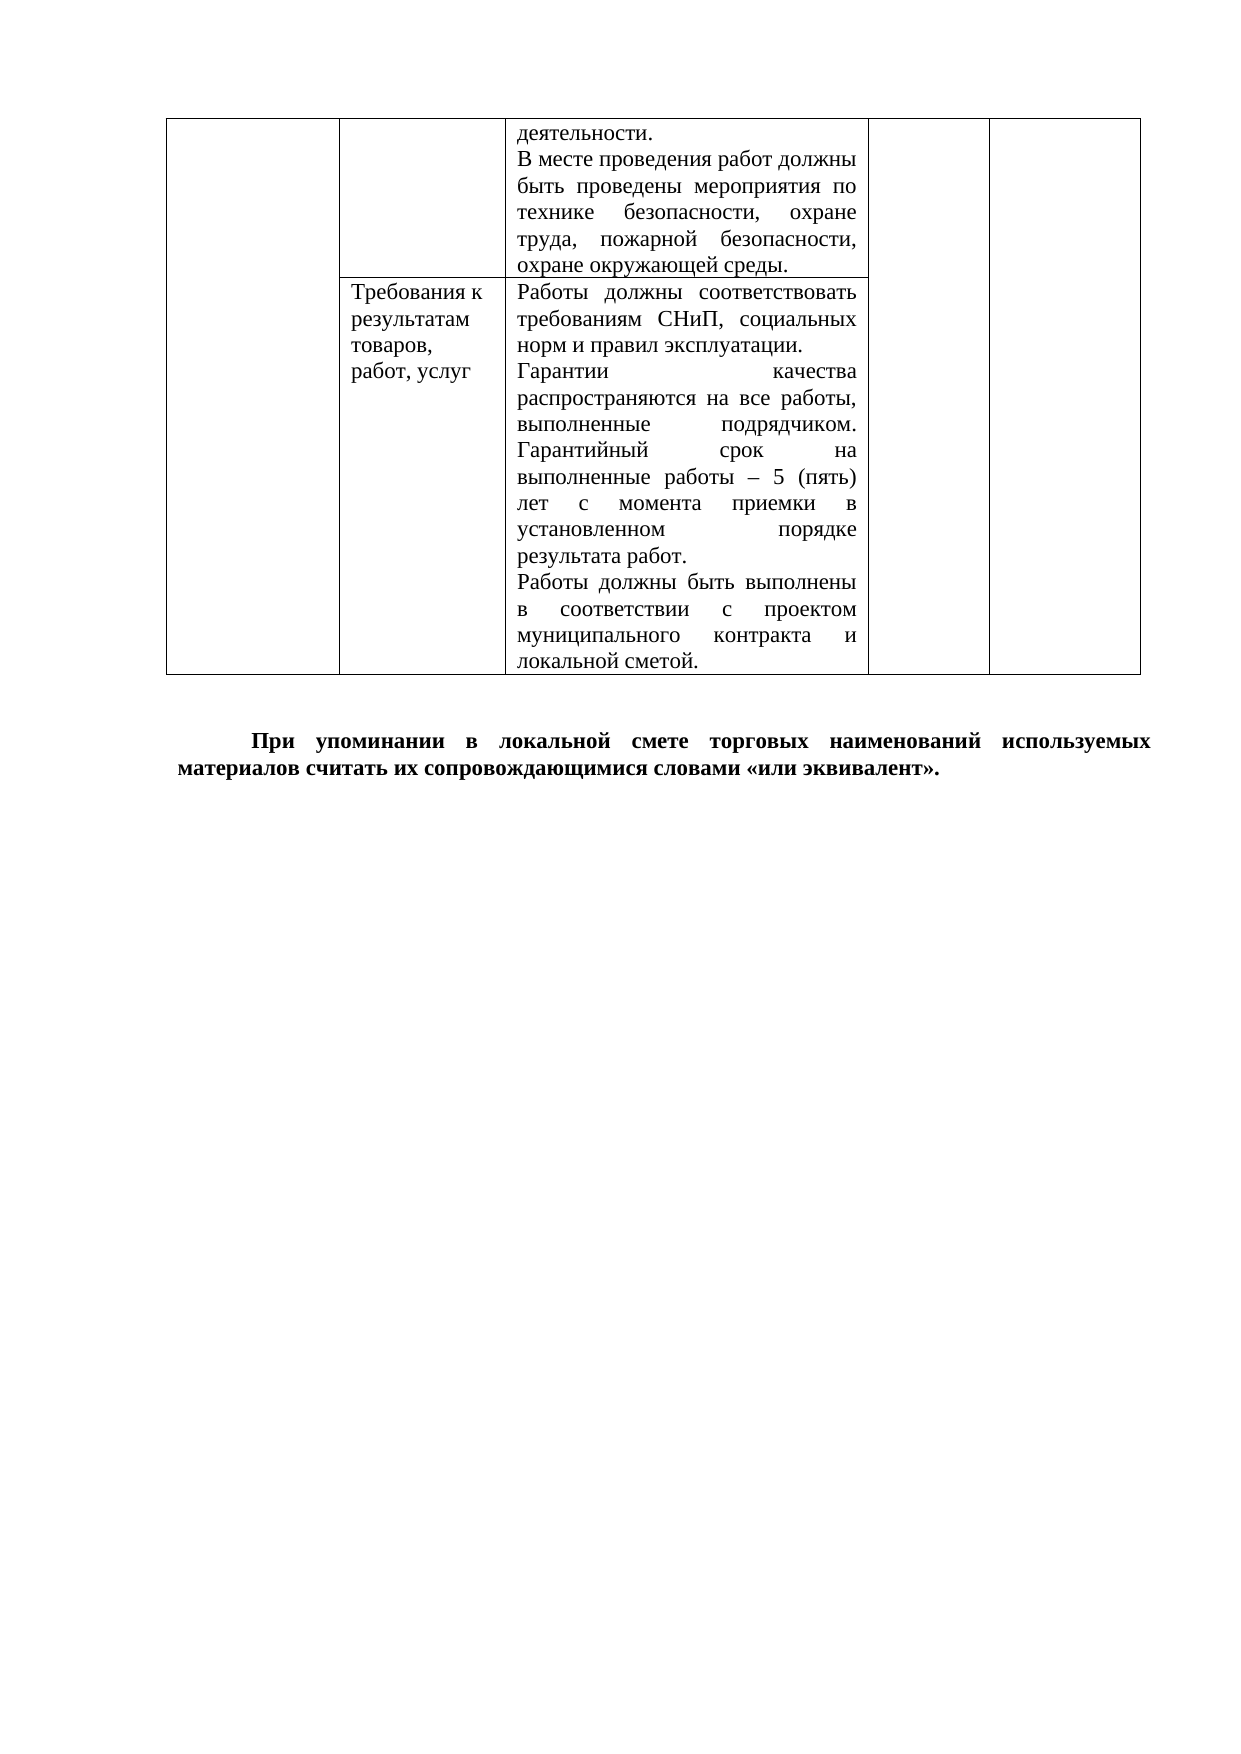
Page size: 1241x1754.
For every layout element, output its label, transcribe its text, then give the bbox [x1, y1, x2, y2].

table_cell Требования к результатам товаров, работ, услуг [340, 278, 505, 674]
text При упоминании в локальной смете торговых наименований используемых материалов считать их сопровождающимися словами «или эквивалент». [177, 727, 1152, 780]
table_cell Работы должны соответствовать требованиям СНиП, социальных норм и правил эксплуатации. Гарантии качества распространяются на все работы, выполненные подрядчиком. Гарантийный срок на выполненные работы – 5 (пять) лет с момента приемки в установленном порядке результата работ. Работы должны быть выполнены в соответствии с проектом муниципального контракта и локальной сметой. [506, 278, 868, 674]
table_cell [340, 119, 505, 277]
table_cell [506, 119, 868, 277]
